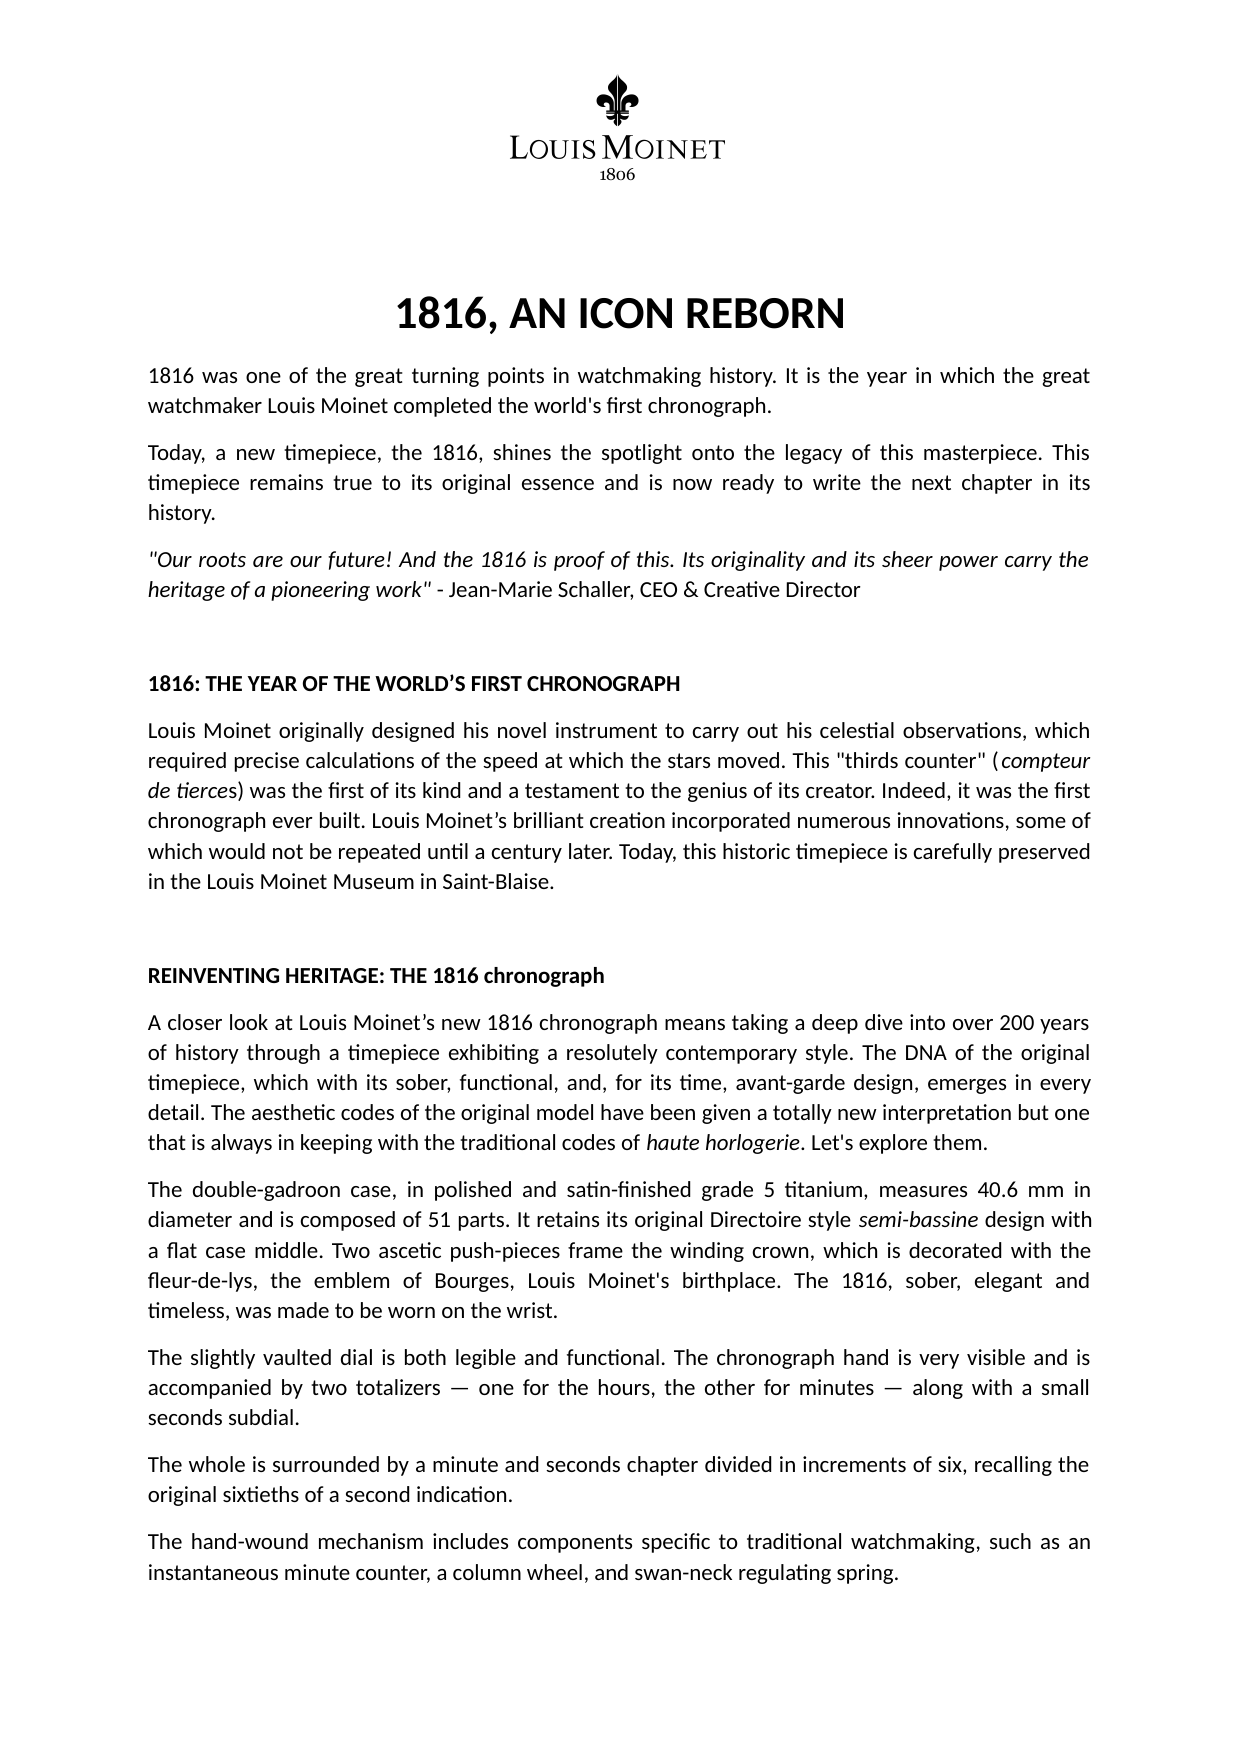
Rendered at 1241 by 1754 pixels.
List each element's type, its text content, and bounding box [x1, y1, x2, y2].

text 1816, AN ICON REBORN [148, 284, 1092, 340]
text "Our roots are our future! And the 1816 is proof of this. Its originality and its sheer power carry the heritage of a pioneering work" - Jean-Marie Schaller, CEO & Creative Director [148, 545, 1092, 603]
text A closer look at Louis Moinet’s new 1816 chronograph means taking a deep dive into over 200 years of history through a timepiece exhibiting a resolutely contemporary style. The DNA of the original timepiece, which with its sober, functional, and, for its time, avant-garde design, emerges in every detail. The aesthetic codes of the original model have been given a totally new interpretation but one that is always in keeping with the traditional codes of haute horlogerie. Let's explore them. [148, 1008, 1092, 1156]
text Louis Moinet originally designed his novel instrument to carry out his celestial observations, which required precise calculations of the speed at which the stars moved. This "thirds counter" (compteur de tierces) was the first of its kind and a testament to the genius of its creator. Indeed, it was the first chronograph ever built. Louis Moinet’s brilliant creation incorporated numerous innovations, some of which would not be repeated until a century later. Today, this historic timepiece is carefully preserved in the Louis Moinet Museum in Saint-Blaise. [148, 716, 1092, 895]
text The double-gadroon case, in polished and satin-finished grade 5 titanium, measures 40.6 mm in diameter and is composed of 51 parts. It retains its original Directoire style semi-bassine design with a flat case middle. Two ascetic push-pieces frame the winding crown, which is decorated with the fleur-de-lys, the emblem of Bourges, Louis Moinet's birthplace. The 1816, sober, elegant and timeless, was made to be worn on the wrist. [148, 1175, 1092, 1324]
text The slightly vaulted dial is both legible and functional. The chronograph hand is very visible and is accompanied by two totalizers — one for the hours, the other for minutes — along with a small seconds subdial. [148, 1343, 1092, 1431]
text Today, a new timepiece, the 1816, shines the spotlight onto the legacy of this masterpiece. This timepiece remains true to its original essence and is now ready to write the next chapter in its history. [148, 438, 1092, 526]
text The whole is surrounded by a minute and seconds chapter divided in increments of six, recalling the original sixtieths of a second indication. [148, 1450, 1092, 1508]
picture [509, 73, 725, 181]
text REINVENTING HERITAGE: THE 1816 chronograph [148, 961, 1092, 989]
text 1816 was one of the great turning points in watchmaking history. It is the year in which the great watchmaker Louis Moinet completed the world's first chronograph. [148, 361, 1092, 419]
text 1816: THE YEAR OF THE WORLD’S FIRST CHRONOGRAPH [148, 669, 1092, 697]
text The hand-wound mechanism includes components specific to traditional watchmaking, such as an instantaneous minute counter, a column wheel, and swan-neck regulating spring. [148, 1527, 1092, 1586]
